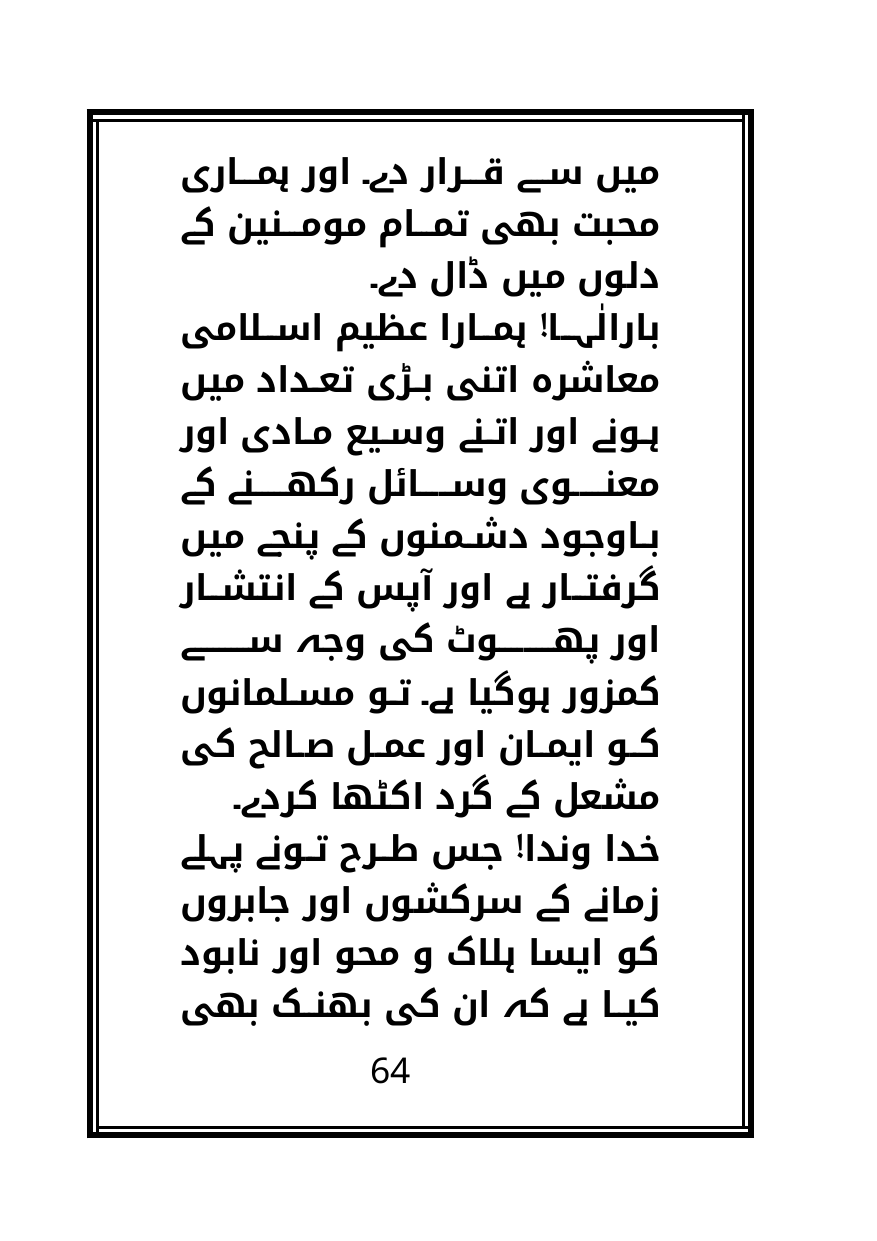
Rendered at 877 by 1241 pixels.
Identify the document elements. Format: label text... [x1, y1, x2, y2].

text بارالٰہا! ہمارا عظیم اسلامی معاشرہ اتنی بڑی تعداد میں ہونے اور اتنے وسیع مادی اور معنوی وسائل رکھنے کے باوجود دشمنوں کے پنجے میں گرفتار ہے اور آپس کے انتشار اور پھوٹ کی وجہ سے کمزور ہوگیا ہے۔ تو مسلمانوں کو ایمان اور عمل صالح کی مشعل کے گرد اکٹھا کردے۔ [180, 299, 661, 819]
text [180, 142, 661, 299]
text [180, 819, 661, 1028]
